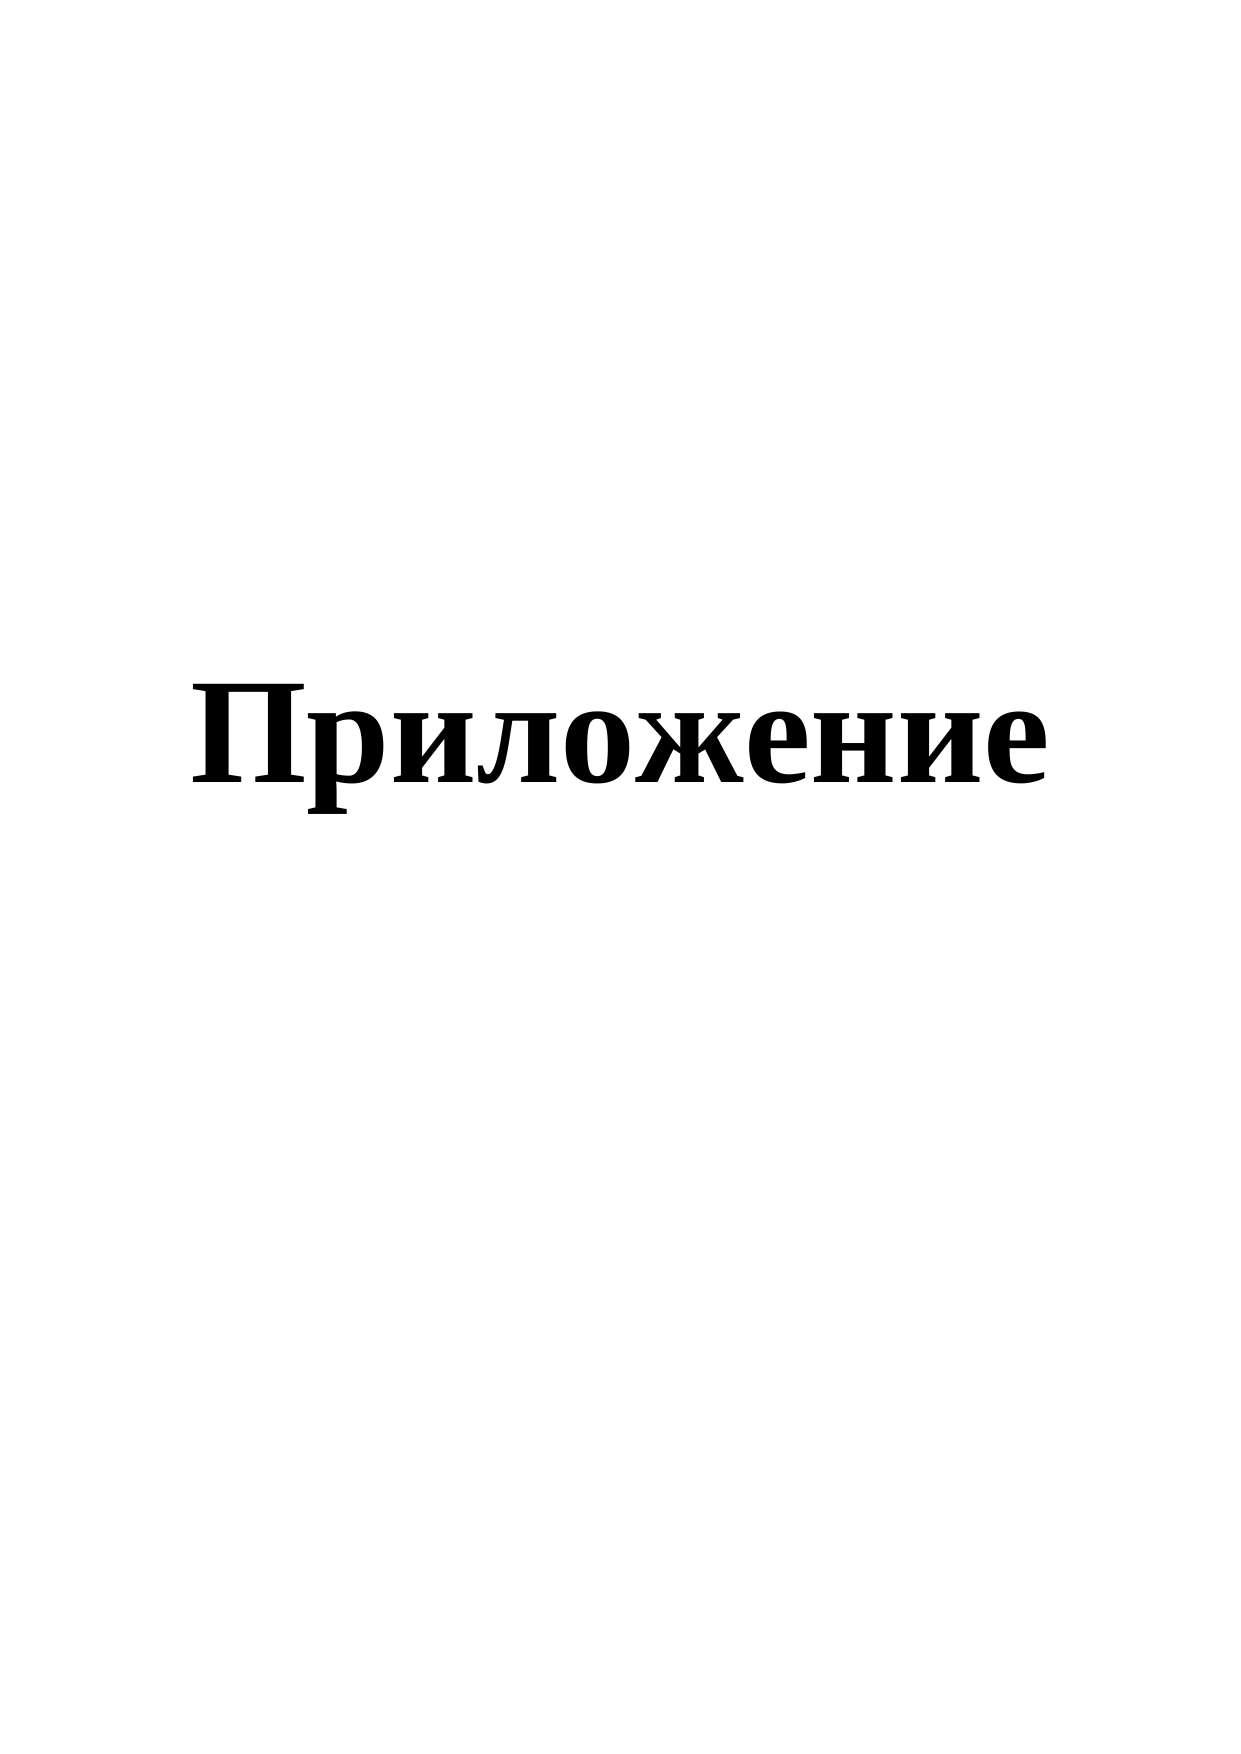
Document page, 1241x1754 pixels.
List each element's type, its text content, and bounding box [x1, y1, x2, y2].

text Приложение [89, 642, 1152, 815]
